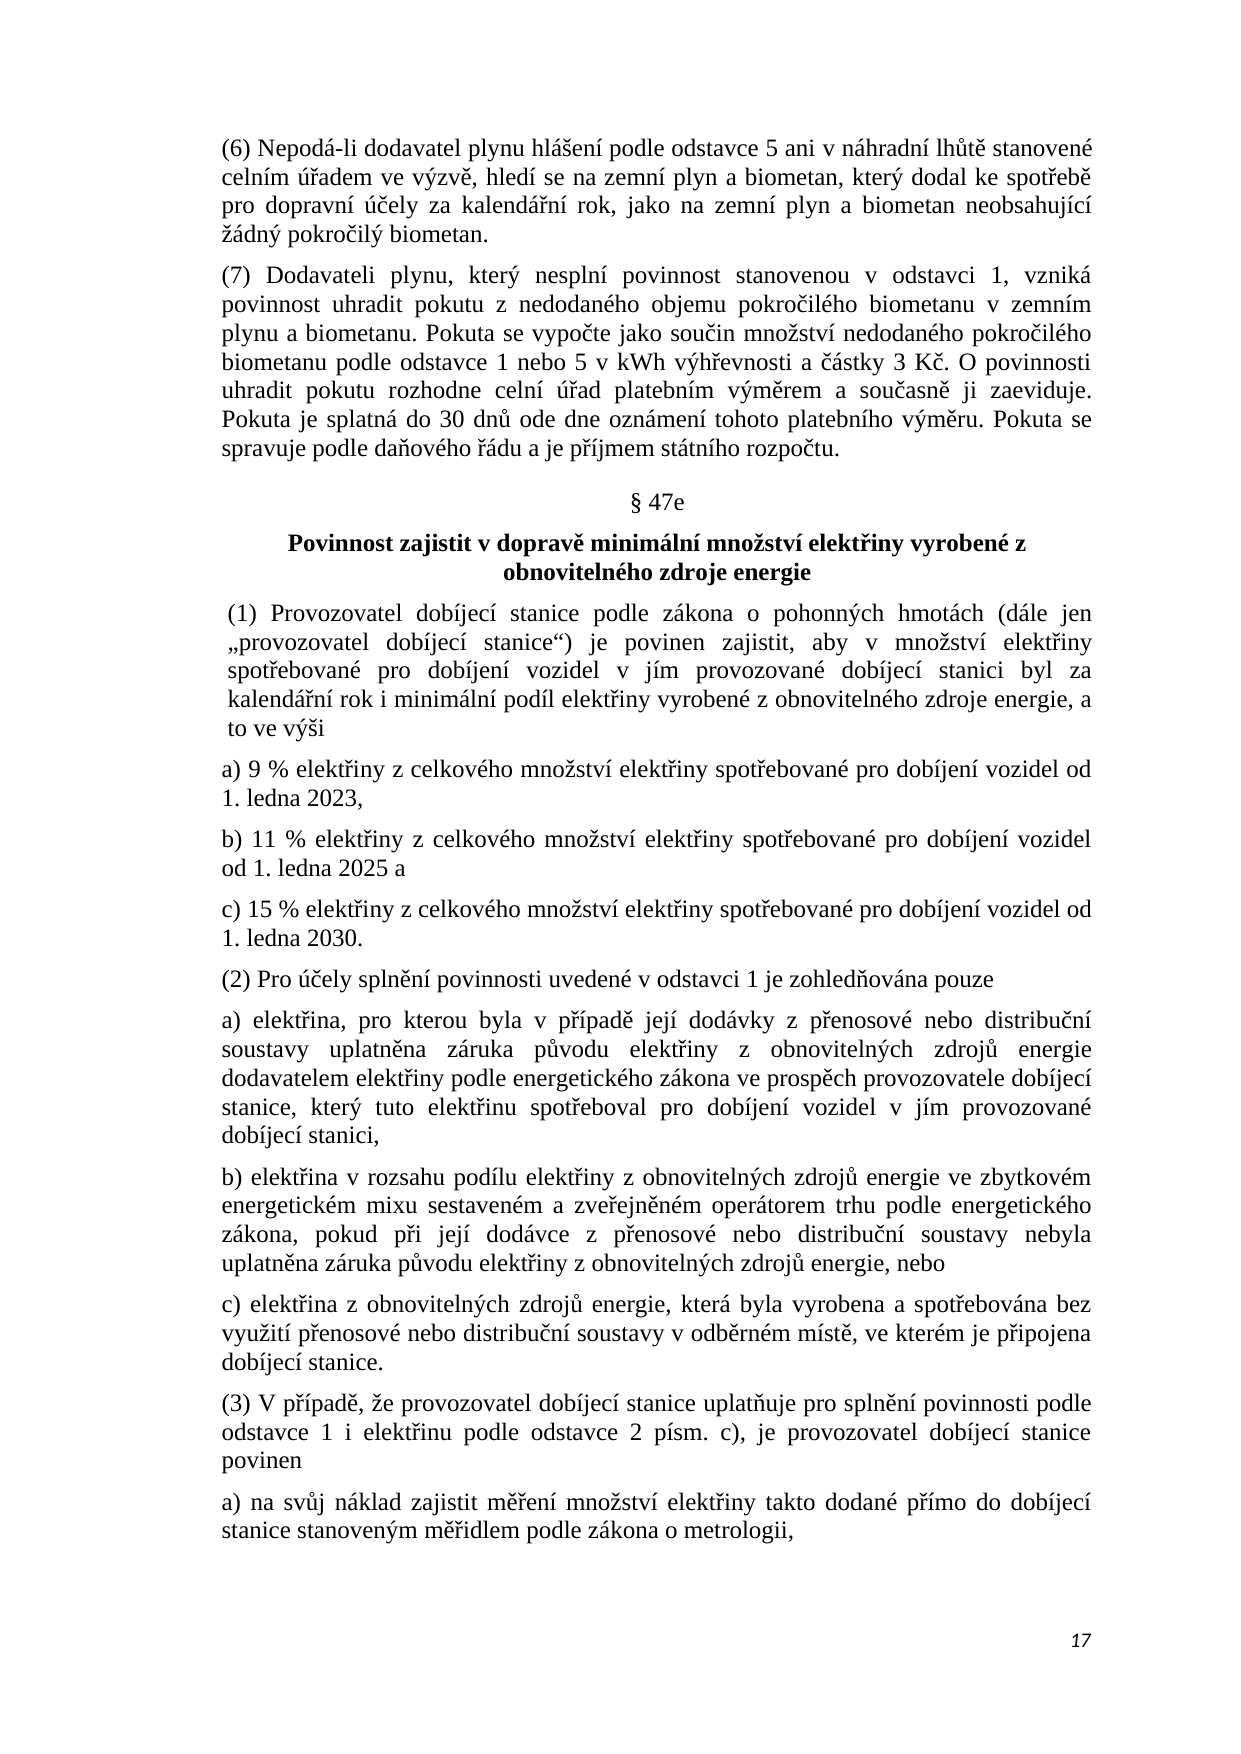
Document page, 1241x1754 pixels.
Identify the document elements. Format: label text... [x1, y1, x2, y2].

text (6) Nepodá-li dodavatel plynu hlášení podle odstavce 5 ani v náhradní lhůtě stanovené celním úřadem ve výzvě, hledí se na zemní plyn a biometan, který dodal ke spotřebě pro dopravní účely za kalendářní rok, jako na zemní plyn a biometan neobsahující žádný pokročilý biometan. [221, 133, 1093, 248]
list (1) Provozovatel dobíjecí stanice podle zákona o pohonných hmotách (dále jen „provozovatel dobíjecí stanice“) je povinen zajistit, aby v množství elektřiny spotřebované pro dobíjení vozidel v jím provozované dobíjecí stanici byl za kalendářní rok i minimální podíl elektřiny vyrobené z obnovitelného zdroje energie, a to ve výši [227, 598, 1093, 742]
text a) na svůj náklad zajistit měření množství elektřiny takto dodané přímo do dobíjecí stanice stanoveným měřidlem podle zákona o metrologii, [221, 1487, 1093, 1544]
text b) elektřina v rozsahu podílu elektřiny z obnovitelných zdrojů energie ve zbytkovém energetickém mixu sestaveném a zveřejněném operátorem trhu podle energetického zákona, pokud při její dodávce z přenosové nebo distribuční soustavy nebyla uplatněna záruka původu elektřiny z obnovitelných zdrojů energie, nebo [221, 1162, 1093, 1277]
text (7) Dodavateli plynu, který nesplní povinnost stanovenou v odstavci 1, vzniká povinnost uhradit pokutu z nedodaného objemu pokročilého biometanu v zemním plynu a biometanu. Pokuta se vypočte jako součin množství nedodaného pokročilého biometanu podle odstavce 1 nebo 5 v kWh výhřevnosti a částky 3 Kč. O povinnosti uhradit pokutu rozhodne celní úřad platebním výměrem a současně ji zaeviduje. Pokuta je splatná do 30 dnů ode dne oznámení tohoto platebního výměru. Pokuta se spravuje podle daňového řádu a je příjmem státního rozpočtu. [221, 260, 1093, 462]
text c) elektřina z obnovitelných zdrojů energie, která byla vyrobena a spotřebována bez využití přenosové nebo distribuční soustavy v odběrném místě, ve kterém je připojena dobíjecí stanice. [221, 1289, 1093, 1375]
text Povinnost zajistit v dopravě minimální množství elektřiny vyrobené z obnovitelného zdroje energie [221, 528, 1093, 585]
text b) 11 % elektřiny z celkového množství elektřiny spotřebované pro dobíjení vozidel od 1. ledna 2025 a [221, 824, 1093, 882]
text c) 15 % elektřiny z celkového množství elektřiny spotřebované pro dobíjení vozidel od 1. ledna 2030. [221, 894, 1093, 952]
text a) 9 % elektřiny z celkového množství elektřiny spotřebované pro dobíjení vozidel od 1. ledna 2023, [221, 754, 1093, 812]
text a) elektřina, pro kterou byla v případě její dodávky z přenosové nebo distribuční soustavy uplatněna záruka původu elektřiny z obnovitelných zdrojů energie dodavatelem elektřiny podle energetického zákona ve prospěch provozovatele dobíjecí stanice, který tuto elektřinu spotřeboval pro dobíjení vozidel v jím provozované dobíjecí stanici, [221, 1005, 1093, 1149]
text (3) V případě, že provozovatel dobíjecí stanice uplatňuje pro splnění povinnosti podle odstavce 1 i elektřinu podle odstavce 2 písm. c), je provozovatel dobíjecí stanice povinen [221, 1388, 1093, 1474]
text (2) Pro účely splnění povinnosti uvedené v odstavci 1 je zohledňována pouze [221, 964, 1093, 993]
text § 47e [221, 487, 1093, 515]
